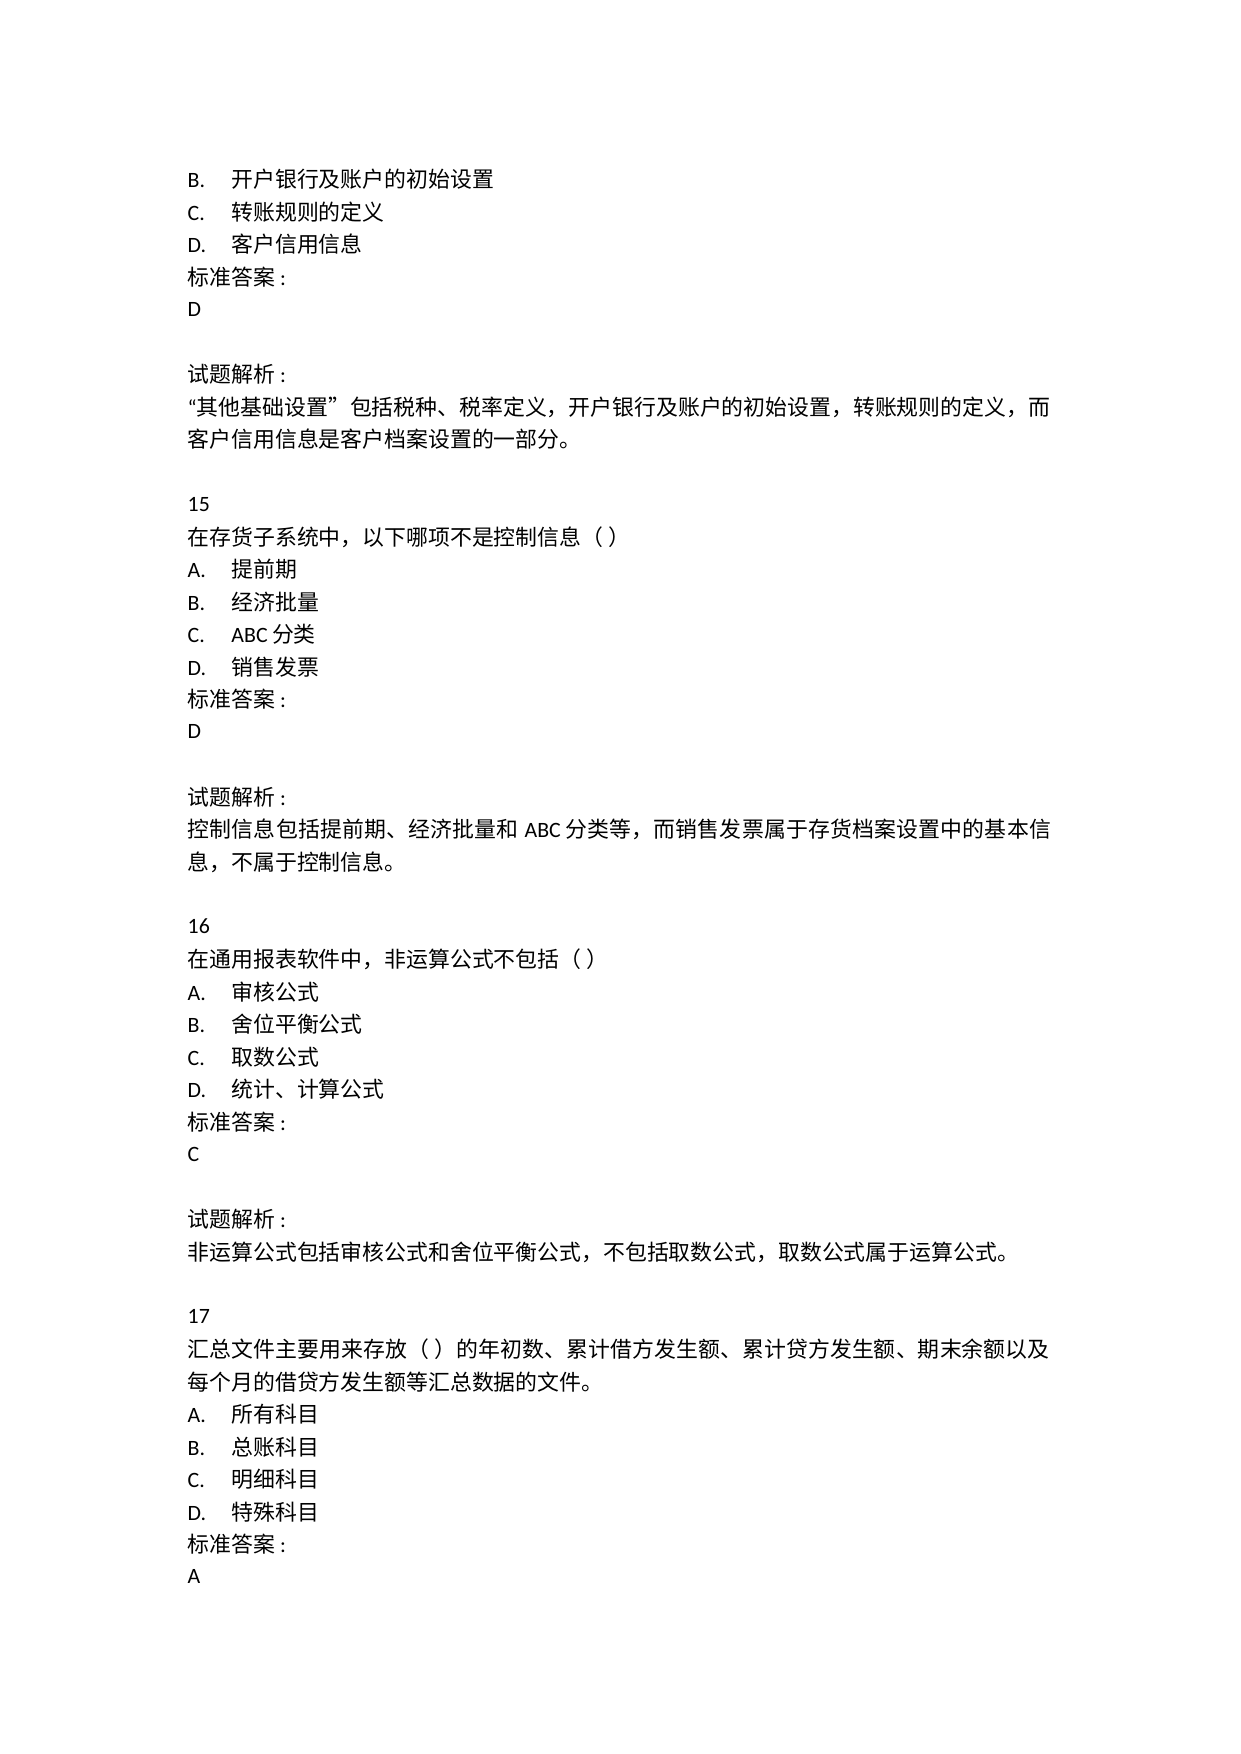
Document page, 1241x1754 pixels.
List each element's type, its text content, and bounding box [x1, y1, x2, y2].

text 在存货子系统中，以下哪项不是控制信息（ ） [187, 519, 1053, 552]
text 17 [187, 1299, 1053, 1332]
text D [187, 292, 1053, 324]
text D. 特殊科目 [187, 1494, 1053, 1527]
text A. 提前期 [187, 552, 1053, 584]
text 试题解析 : [187, 1202, 1053, 1234]
text B. 开户银行及账户的初始设置 [187, 162, 1053, 194]
text D. 客户信用信息 [187, 227, 1053, 259]
text 15 [187, 487, 1053, 519]
text “其他基础设置”包括税种、税率定义，开户银行及账户的初始设置，转账规则的定义，而客户信用信息是客户档案设置的一部分。 [187, 389, 1053, 454]
text D [187, 714, 1053, 747]
text C [187, 1137, 1053, 1169]
text B. 经济批量 [187, 584, 1053, 617]
text C. 明细科目 [187, 1462, 1053, 1494]
text 标准答案 : [187, 259, 1053, 292]
text A. 所有科目 [187, 1397, 1053, 1429]
text B. 舍位平衡公式 [187, 1007, 1053, 1039]
text 标准答案 : [187, 1104, 1053, 1137]
text 试题解析 : [187, 779, 1053, 812]
text 试题解析 : [187, 357, 1053, 389]
text 标准答案 : [187, 1527, 1053, 1559]
text 在通用报表软件中，非运算公式不包括（ ） [187, 942, 1053, 974]
text C. 转账规则的定义 [187, 194, 1053, 227]
text A [187, 1559, 1053, 1592]
text C. ABC分类 [187, 617, 1053, 649]
text 非运算公式包括审核公式和舍位平衡公式，不包括取数公式，取数公式属于运算公式。 [187, 1234, 1053, 1267]
text 控制信息包括提前期、经济批量和ABC分类等，而销售发票属于存货档案设置中的基本信息，不属于控制信息。 [187, 812, 1053, 877]
text B. 总账科目 [187, 1429, 1053, 1462]
text A. 审核公式 [187, 974, 1053, 1007]
text 标准答案 : [187, 682, 1053, 714]
text C. 取数公式 [187, 1039, 1053, 1072]
text 汇总文件主要用来存放（ ）的年初数、累计借方发生额、累计贷方发生额、期末余额以及每个月的借贷方发生额等汇总数据的文件。 [187, 1332, 1053, 1397]
text 16 [187, 909, 1053, 942]
text D. 统计、计算公式 [187, 1072, 1053, 1104]
text D. 销售发票 [187, 649, 1053, 682]
